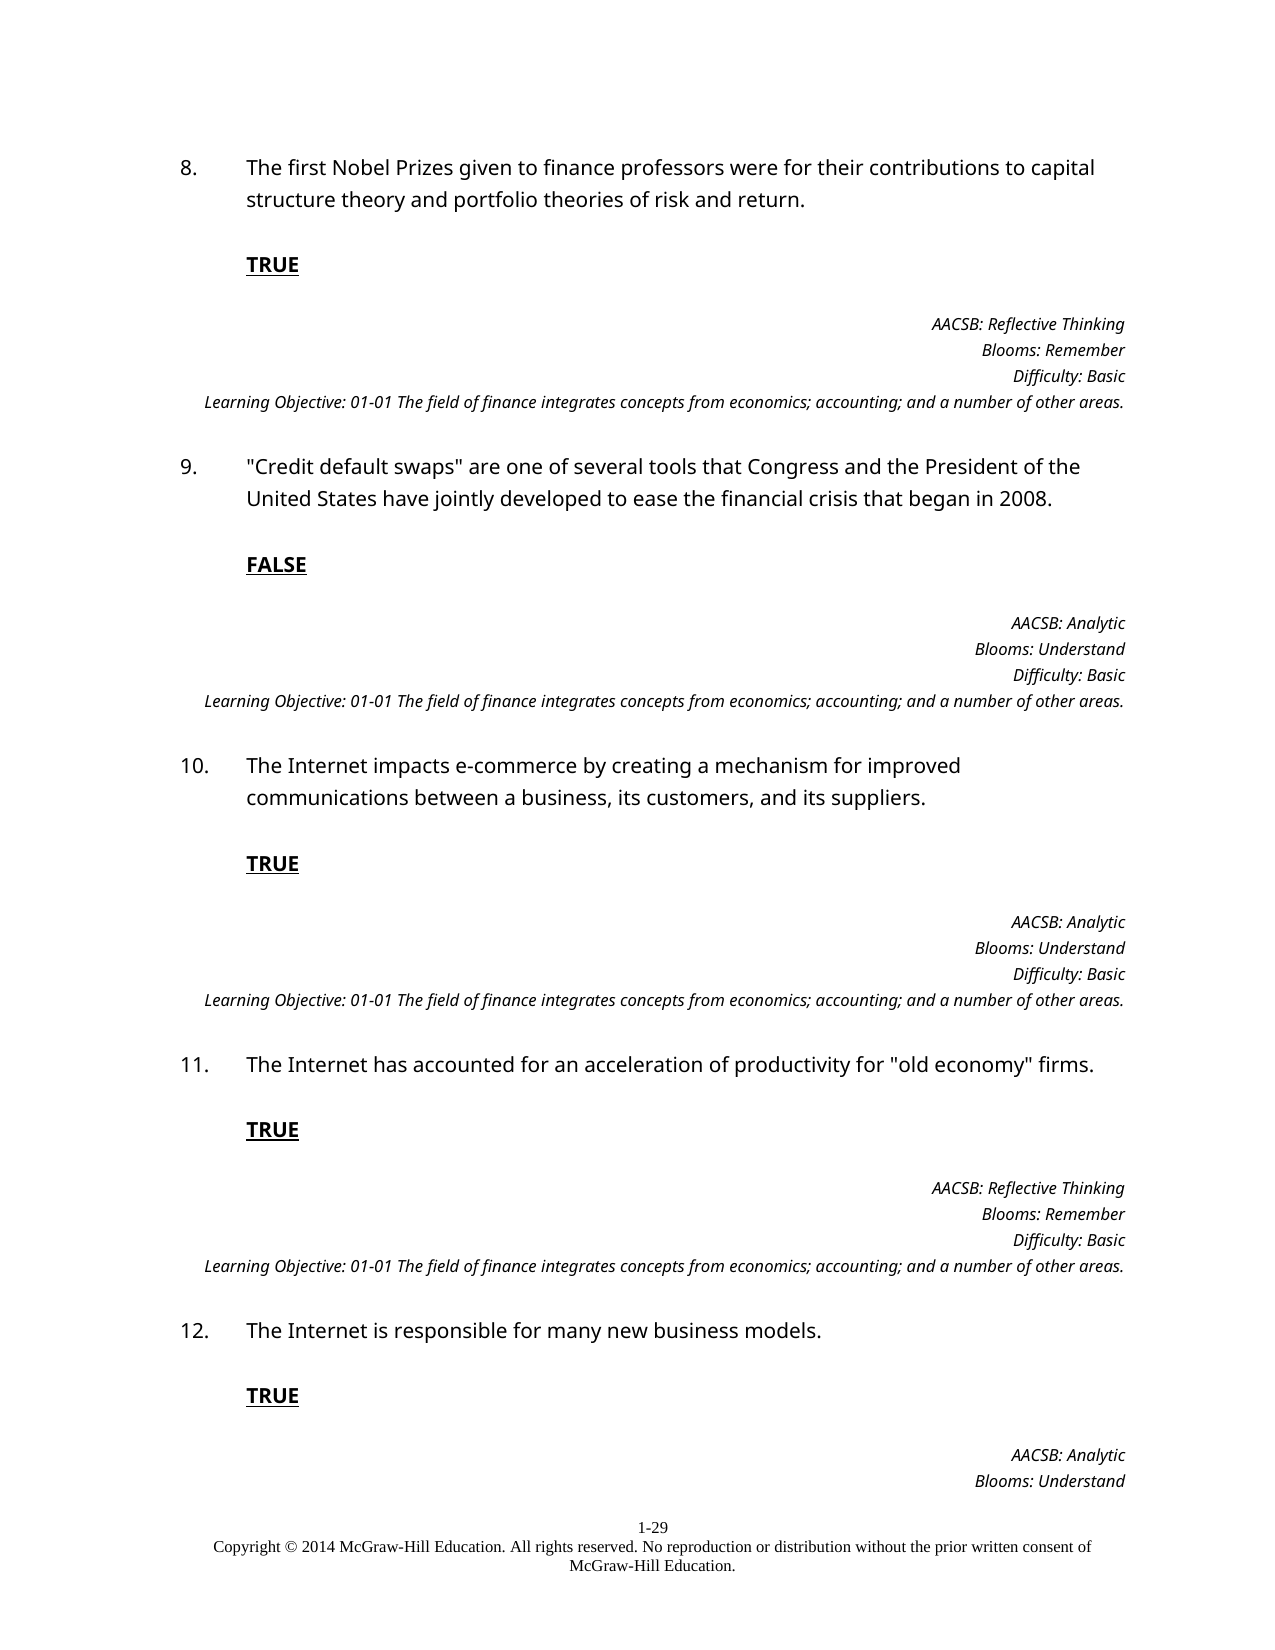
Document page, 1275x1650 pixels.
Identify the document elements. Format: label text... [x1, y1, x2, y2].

table_header The Internet has accounted for an acceleration of productivity for "old economy" firms. TRUE [246, 1050, 1125, 1147]
table_header 8. [180, 153, 246, 283]
table_header The Internet is responsible for many new business models. TRUE [246, 1316, 1125, 1414]
table_header AACSB: Reflective Thinking Blooms: Remember Difficulty: Basic Learning Objective: 01-01 The field of finance integrates concepts from economics; accounting; and a number of other areas. [180, 1177, 1125, 1314]
table_header 12. [180, 1316, 246, 1414]
table_header "Credit default swaps" are one of several tools that Congress and the President of the United States have jointly developed to ease the financial crisis that began in 2008. FALSE [246, 452, 1125, 582]
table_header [180, 1443, 1125, 1492]
table_header 10. [180, 751, 246, 881]
table_header The Internet impacts e-commerce by creating a mechanism for improved communications between a business, its customers, and its suppliers. TRUE [246, 751, 1125, 881]
table_header AACSB: Reflective Thinking Blooms: Remember Difficulty: Basic Learning Objective: 01-01 The field of finance integrates concepts from economics; accounting; and a number of other areas. [180, 312, 1125, 449]
table_header 11. [180, 1050, 246, 1147]
table_header 9. [180, 452, 246, 582]
table_header The first Nobel Prizes given to finance professors were for their contributions to capital structure theory and portfolio theories of risk and return. TRUE [246, 153, 1125, 283]
